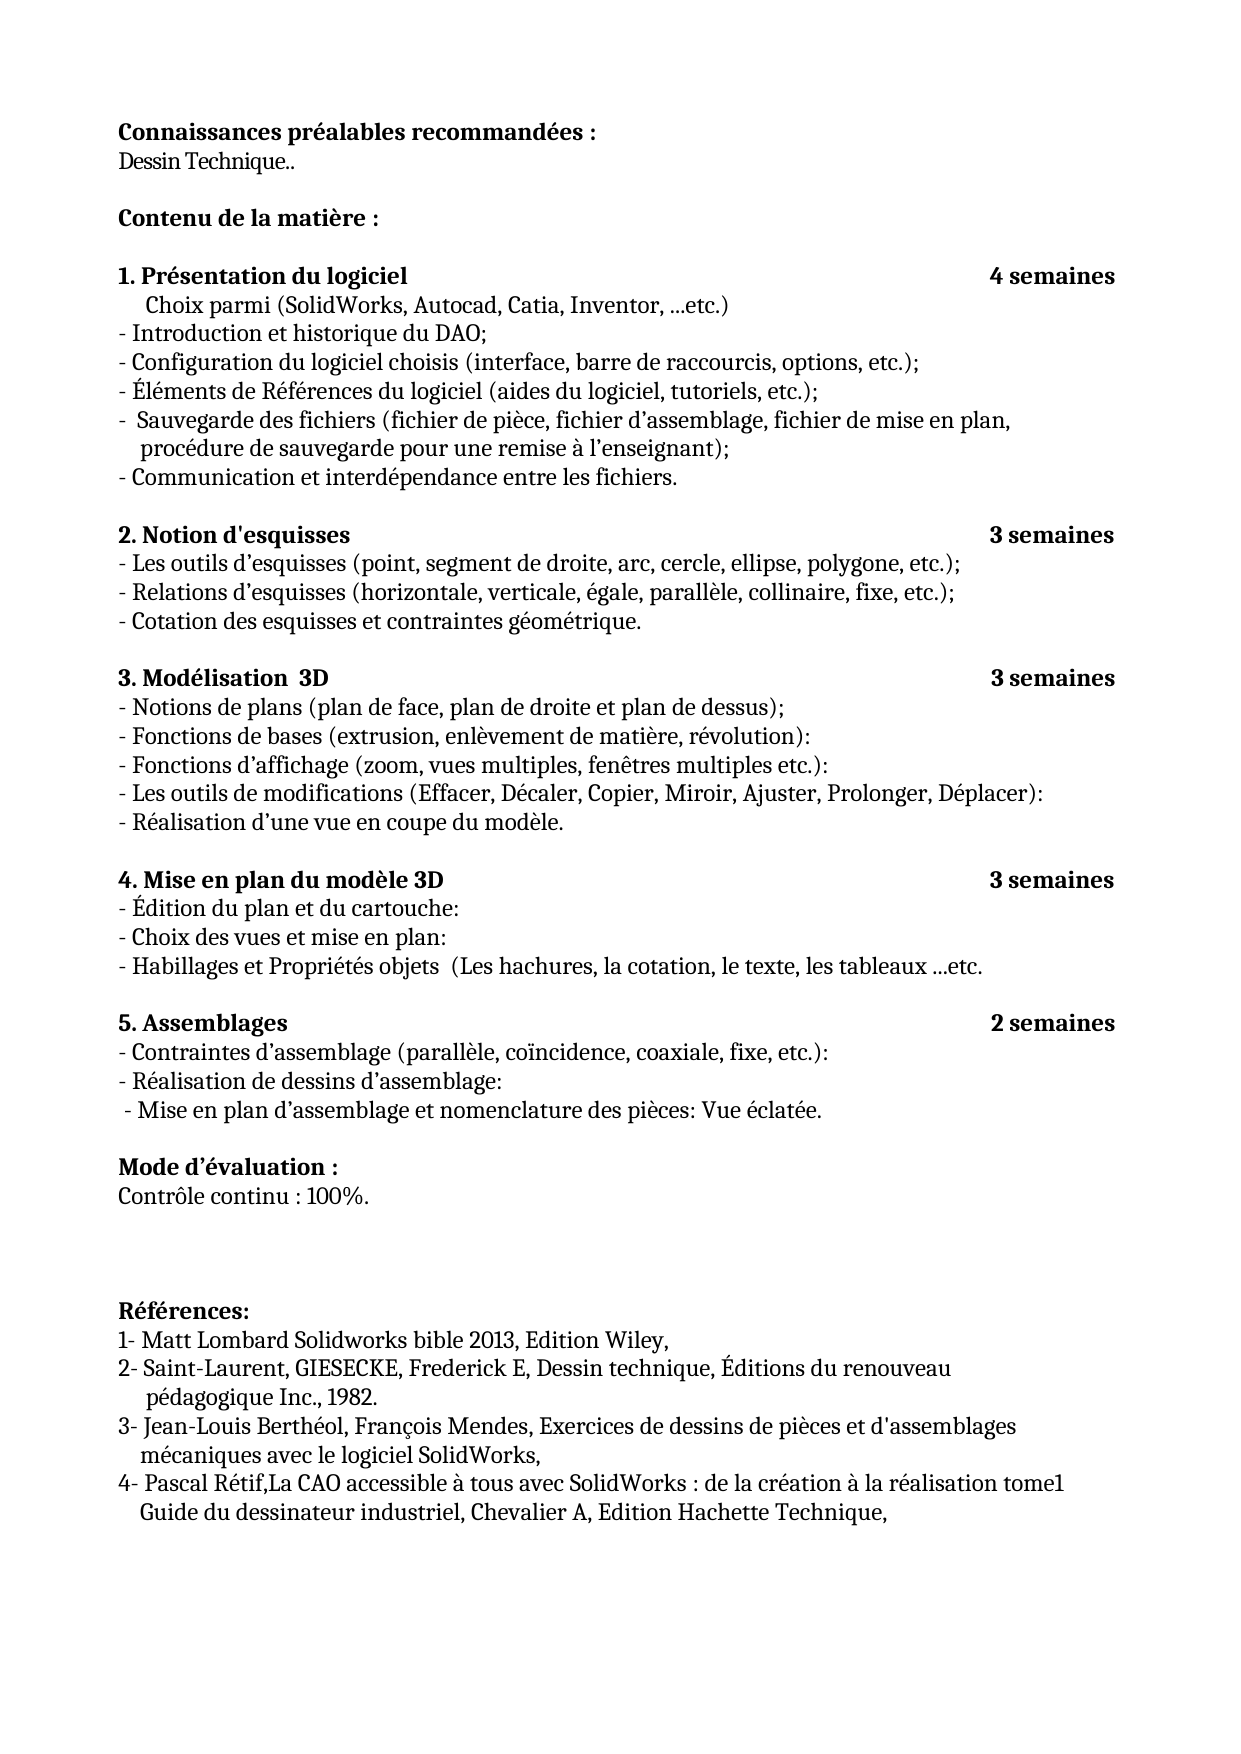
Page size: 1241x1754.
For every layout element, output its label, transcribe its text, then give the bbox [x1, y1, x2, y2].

text 3. Modélisation 3D 3 semaines [118, 664, 1122, 693]
text Références: [118, 1297, 1122, 1326]
text pédagogique Inc., 1982. [118, 1383, 1122, 1412]
text Mode d’évaluation : [118, 1153, 1122, 1182]
text 1. Présentation du logiciel 4 semaines Choix parmi (SolidWorks, Autocad, Catia, Inventor, ...etc.) [118, 262, 1122, 319]
text 4- Pascal Rétif,La CAO accessible à tous avec SolidWorks : de la création à la réalisation tome1 [118, 1469, 1122, 1498]
text - Édition du plan et du cartouche: [118, 894, 1122, 923]
text - Mise en plan d’assemblage et nomenclature des pièces: Vue éclatée. [118, 1096, 1122, 1124]
text - Introduction et historique du DAO; [118, 319, 1122, 348]
text - Fonctions d’affichage (zoom, vues multiples, fenêtres multiples etc.): [118, 751, 1122, 779]
text Contrôle continu : 100%. [118, 1182, 1122, 1211]
text - Sauvegarde des fichiers (fichier de pièce, fichier d’assemblage, fichier de mise en plan, [118, 406, 1122, 434]
text - Les outils de modifications (Effacer, Décaler, Copier, Miroir, Ajuster, Prolonger, Déplacer): [118, 779, 1122, 808]
text 2- Saint-Laurent, GIESECKE, Frederick E, Dessin technique, Éditions du renouveau [118, 1354, 1122, 1383]
text Connaissances préalables recommandées : [118, 118, 1122, 147]
text 2. Notion d'esquisses 3 semaines [118, 521, 1122, 549]
text 3- Jean-Louis Berthéol, François Mendes, Exercices de dessins de pièces et d'assemblages [118, 1412, 1122, 1441]
text - Habillages et Propriétés objets (Les hachures, la cotation, le texte, les tableaux ...etc. [118, 952, 1122, 981]
text 4. Mise en plan du modèle 3D 3 semaines [118, 866, 1122, 894]
text - Configuration du logiciel choisis (interface, barre de raccourcis, options, etc.); [118, 348, 1122, 377]
text - Communication et interdépendance entre les fichiers. [118, 463, 1122, 492]
text - Cotation des esquisses et contraintes géométrique. [118, 607, 1122, 636]
text procédure de sauvegarde pour une remise à l’enseignant); [118, 434, 1122, 463]
text Dessin Technique.. [118, 147, 1122, 176]
text 1- Matt Lombard Solidworks bible 2013, Edition Wiley, [118, 1326, 1122, 1354]
text - Relations d’esquisses (horizontale, verticale, égale, parallèle, collinaire, fixe, etc.); [118, 578, 1122, 607]
text - Réalisation d’une vue en coupe du modèle. [118, 808, 1122, 837]
text Guide du dessinateur industriel, Chevalier A, Edition Hachette Technique, [118, 1498, 1122, 1527]
text - Éléments de Références du logiciel (aides du logiciel, tutoriels, etc.); [118, 377, 1122, 406]
text - Fonctions de bases (extrusion, enlèvement de matière, révolution): [118, 722, 1122, 751]
text - Notions de plans (plan de face, plan de droite et plan de dessus); [118, 693, 1122, 722]
text - Choix des vues et mise en plan: [118, 923, 1122, 952]
text - Les outils d’esquisses (point, segment de droite, arc, cercle, ellipse, polygone, etc.); [118, 549, 1122, 578]
text - Contraintes d’assemblage (parallèle, coïncidence, coaxiale, fixe, etc.): [118, 1038, 1122, 1067]
text 5. Assemblages 2 semaines [118, 1009, 1122, 1038]
text mécaniques avec le logiciel SolidWorks, [118, 1441, 1122, 1469]
text - Réalisation de dessins d’assemblage: [118, 1067, 1122, 1096]
text Contenu de la matière : [118, 204, 1122, 233]
